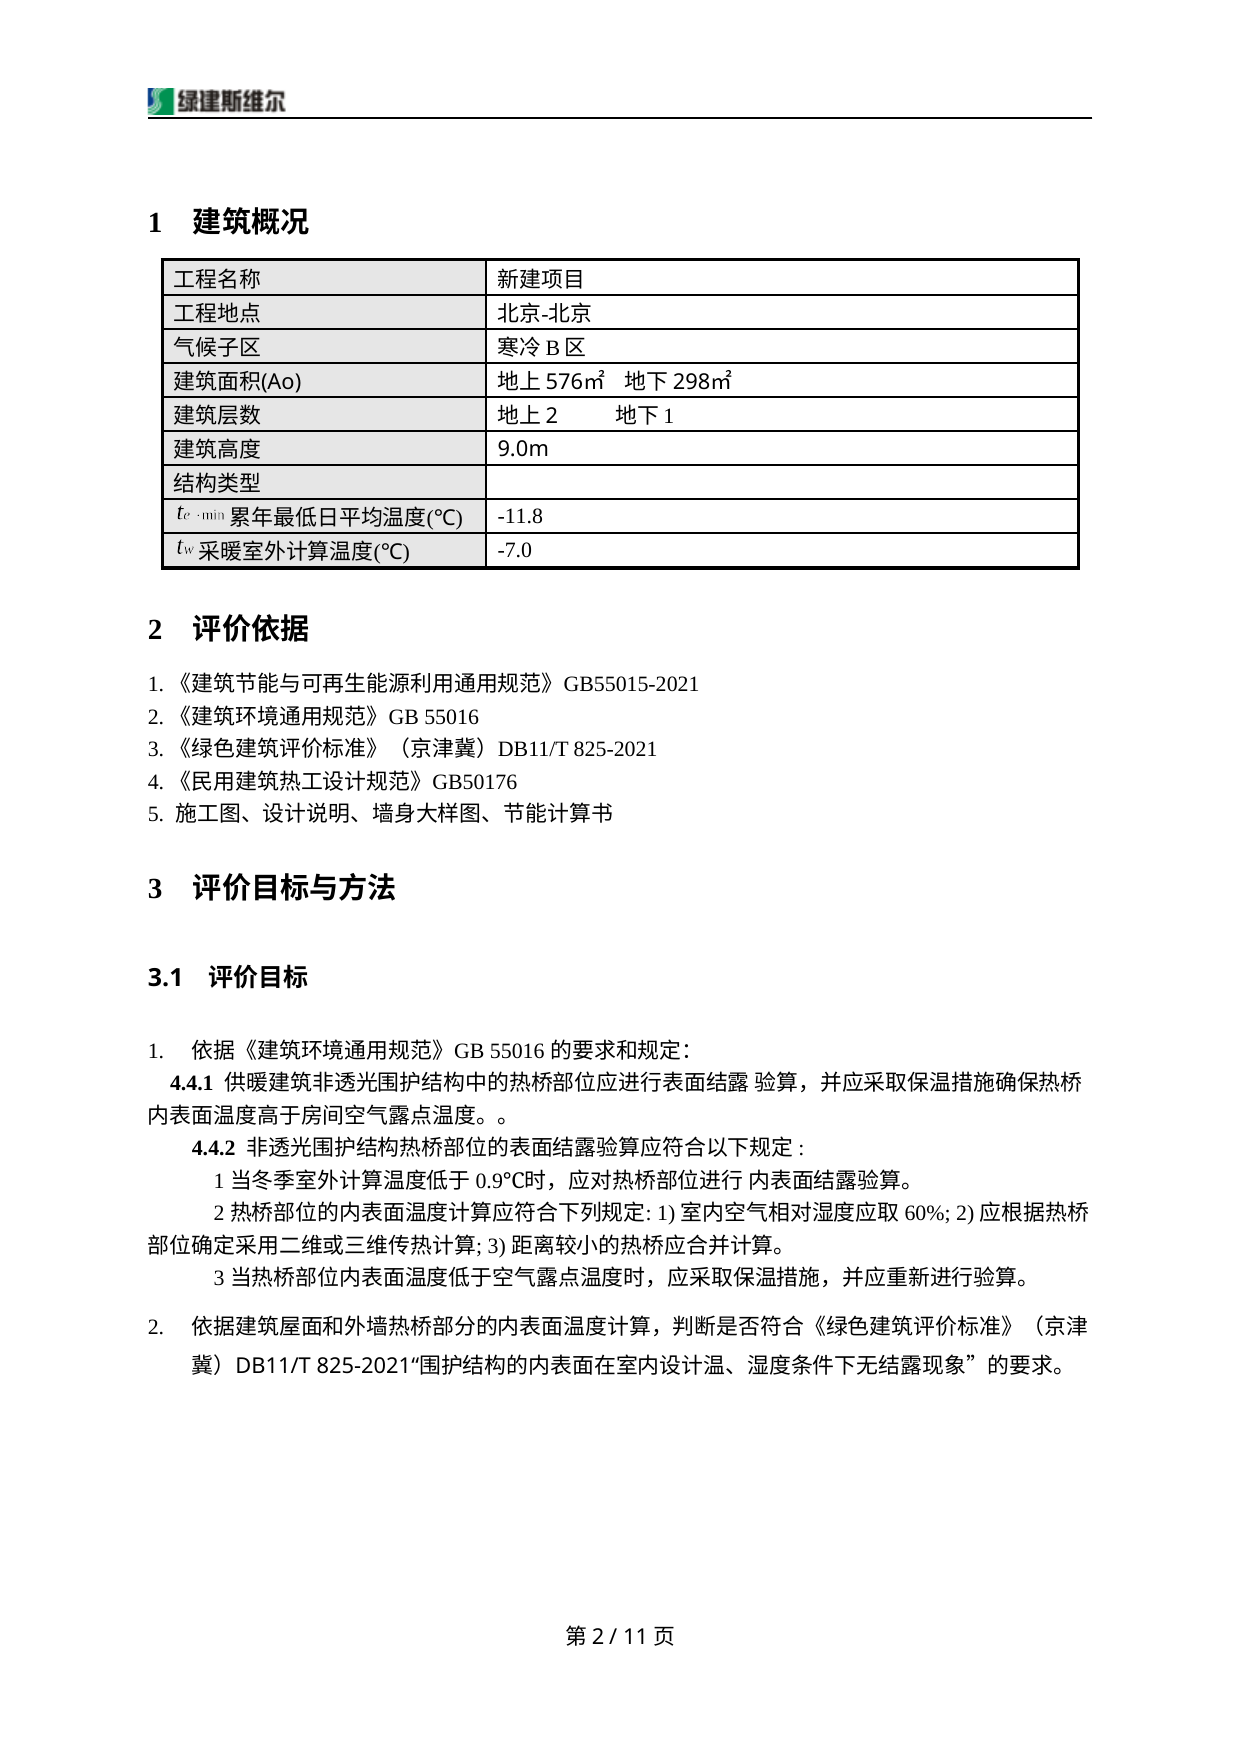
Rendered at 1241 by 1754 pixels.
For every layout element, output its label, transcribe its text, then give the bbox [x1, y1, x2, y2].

table_cell 工程地点 [164, 296, 485, 328]
table_cell 累年最低日平均温度(℃) [164, 500, 485, 532]
table_cell 结构类型 [164, 466, 485, 498]
table_cell 地上2 地下1 [487, 398, 1077, 430]
picture [147, 88, 289, 115]
subtitle 建筑概况 [148, 187, 1092, 252]
text 1. 《建筑节能与可再生能源利用通用规范》GB55015-2021 [148, 666, 1092, 698]
table_cell 建筑层数 [164, 398, 485, 430]
text 2 热桥部位的内表面温度计算应符合下列规定: 1) 室内空气相对湿度应取 60%; 2) 应根据热桥部位确定采用二维或三维传热计算; 3) 距离较小的热桥应合并计算。 [148, 1195, 1092, 1260]
table_cell 采暖室外计算温度(℃) [164, 534, 485, 566]
table_header 新建项目 [487, 261, 1077, 294]
text 4. 《民用建筑热工设计规范》GB50176 [148, 763, 1092, 796]
text 3. 《绿色建筑评价标准》（京津冀）DB11/T 825-2021 [148, 731, 1092, 763]
subtitle 评价依据 [148, 594, 1092, 659]
subtitle 评价目标与方法 [148, 853, 1092, 918]
table_cell 9.0m [487, 432, 1077, 464]
table_cell 寒冷B区 [487, 330, 1077, 362]
text 4.4.1 供暖建筑非透光围护结构中的热桥部位应进行表面结露 验算，并应采取保温措施确保热桥内表面温度高于房间空气露点温度。。 [148, 1065, 1092, 1130]
table_cell 北京-北京 [487, 296, 1077, 328]
table_cell 建筑面积(Ao) [164, 364, 485, 396]
table_cell -11.8 [487, 500, 1077, 532]
text 5. 施工图、设计说明、墙身大样图、节能计算书 [148, 796, 1092, 828]
table_cell 建筑高度 [164, 432, 485, 464]
text 4.4.2 非透光围护结构热桥部位的表面结露验算应符合以下规定 : [148, 1130, 1092, 1162]
text 3 当热桥部位内表面温度低于空气露点温度时，应采取保温措施，并应重新进行验算。 [148, 1260, 1092, 1292]
table_header 工程名称 [164, 261, 485, 294]
subtitle 评价目标 [148, 943, 1092, 1008]
table_cell -7.0 [487, 534, 1077, 566]
text 1 当冬季室外计算温度低于 0.9℃时，应对热桥部位进行 内表面结露验算。 [148, 1162, 1092, 1195]
text 2. 《建筑环境通用规范》GB 55016 [148, 698, 1092, 731]
table_cell [487, 466, 1077, 498]
table_cell 气候子区 [164, 330, 485, 362]
list 依据《建筑环境通用规范》GB 55016 的要求和规定： [148, 1033, 1092, 1065]
list 依据建筑屋面和外墙热桥部分的内表面温度计算，判断是否符合《绿色建筑评价标准》（京津冀）DB11/T 825-2021“围护结构的内表面在室内设计温、湿度条件下无结露现象”的要求。 [148, 1309, 1092, 1380]
table_cell 地上576㎡ 地下298㎡ [487, 364, 1077, 396]
